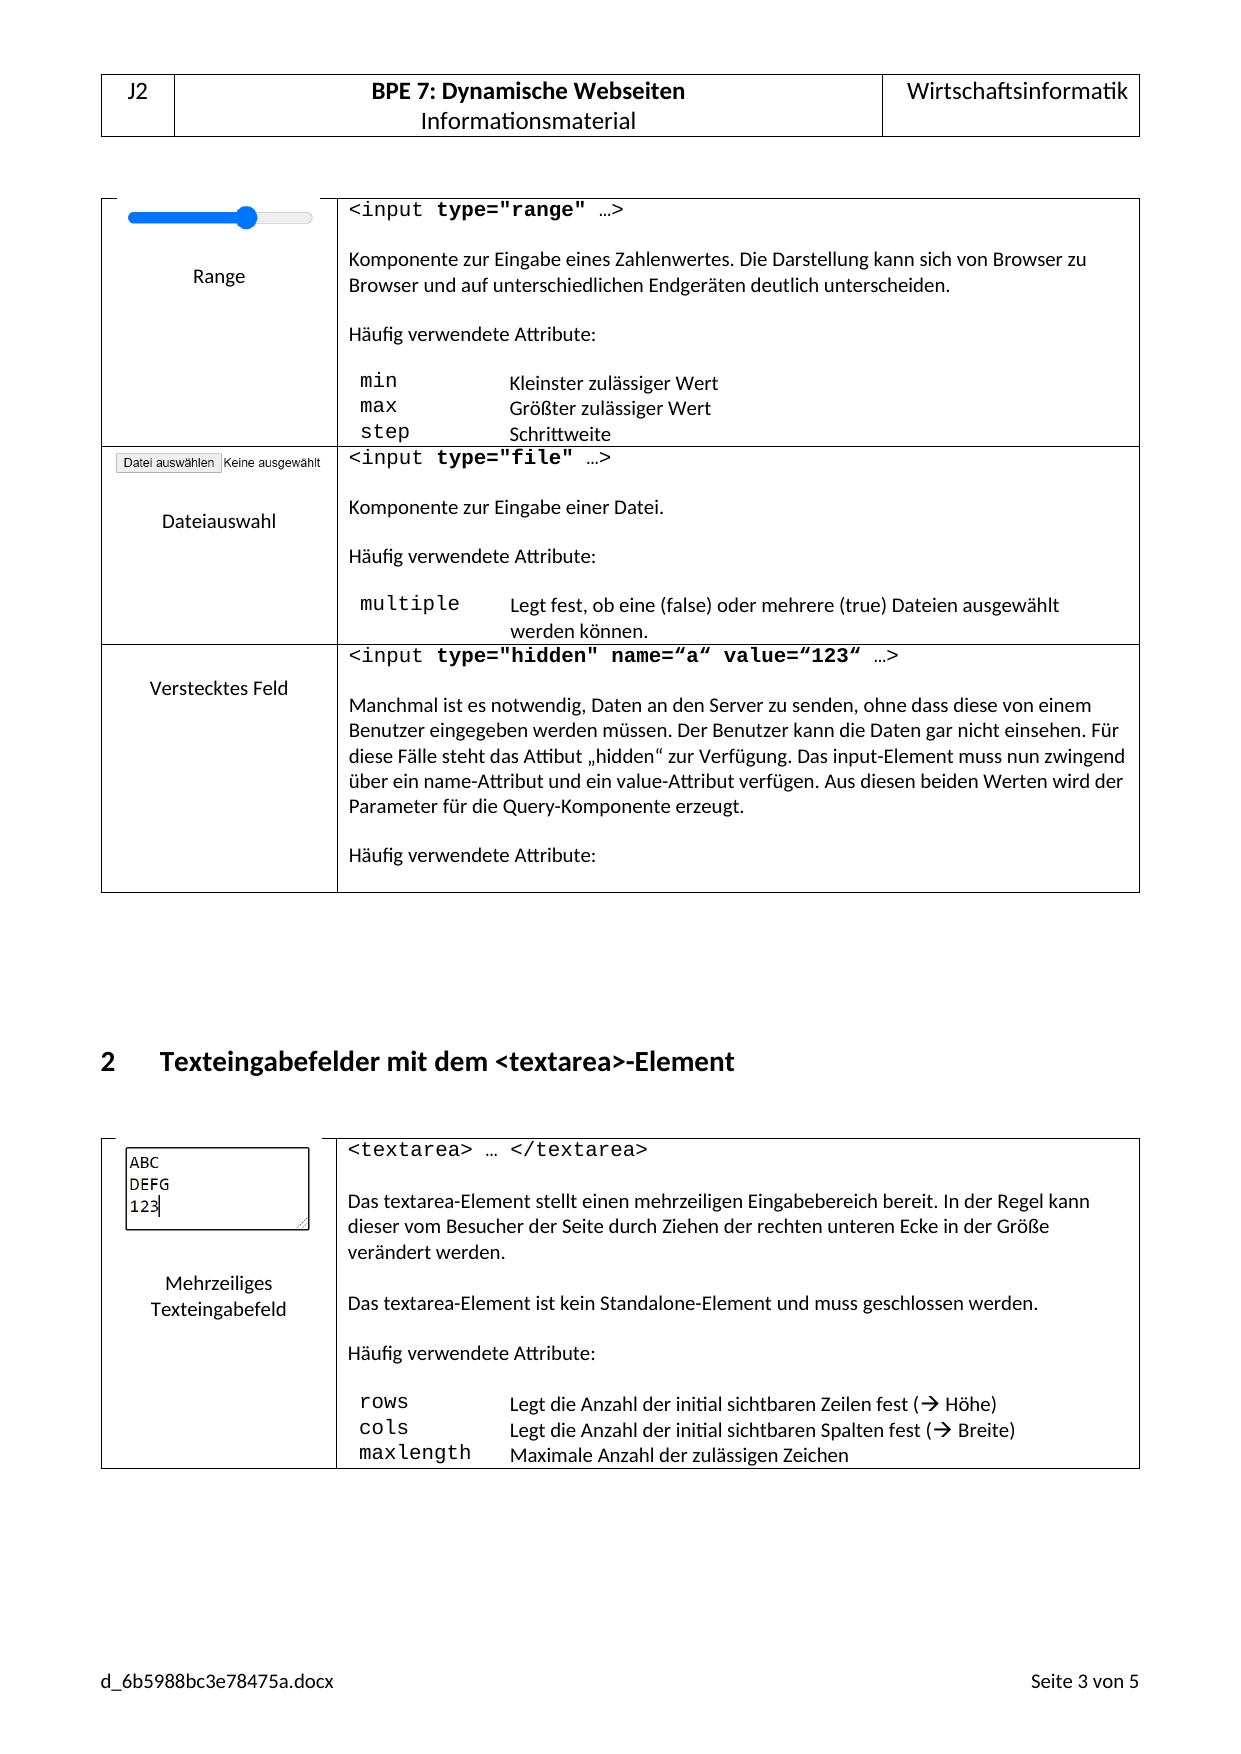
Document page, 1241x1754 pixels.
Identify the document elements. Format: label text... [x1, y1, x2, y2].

text 2 Texteingabefelder mit dem <textarea>-Element [100, 1043, 1140, 1079]
table_header Mehrzeiliges Texteingabefeld [102, 1139, 336, 1468]
picture [117, 198, 320, 238]
table_cell Verstecktes Feld [102, 645, 337, 892]
table_cell Dateiauswahl [102, 447, 337, 644]
table_header <textarea> … </textarea> Das textarea-Element stellt einen mehrzeiligen Eingabebereich bereit. In der Regel kann dieser vom Besucher der Seite durch Ziehen der rechten unteren Ecke in der Größe verändert werden. Das textarea-Element ist kein Standalone-Element und muss geschlossen werden. Häufig verwendete Attribute: [337, 1139, 1139, 1468]
table_header <input type="range" …> Komponente zur Eingabe eines Zahlenwertes. Die Darstellung kann sich von Browser zu Browser und auf unterschiedlichen Endgeräten deutlich unterscheiden. Häufig verwendete Attribute: [338, 199, 1139, 446]
table_header Range [102, 199, 337, 446]
picture [112, 447, 327, 478]
table_cell <input type="file" …> Komponente zur Eingabe einer Datei. Häufig verwendete Attribute: [338, 447, 1139, 644]
picture [115, 1138, 322, 1245]
table_cell <input type="hidden" name=“a“ value=“123“ …> Manchmal ist es notwendig, Daten an den Server zu senden, ohne dass diese von einem Benutzer eingegeben werden müssen. Der Benutzer kann die Daten gar nicht einsehen. Für diese Fälle steht das Attibut „hidden“ zur Verfügung. Das input-Element muss nun zwingend über ein name-Attribut und ein value-Attribut verfügen. Aus diesen beiden Werten wird der Parameter für die Query-Komponente erzeugt. Häufig verwendete Attribute: [338, 645, 1139, 892]
